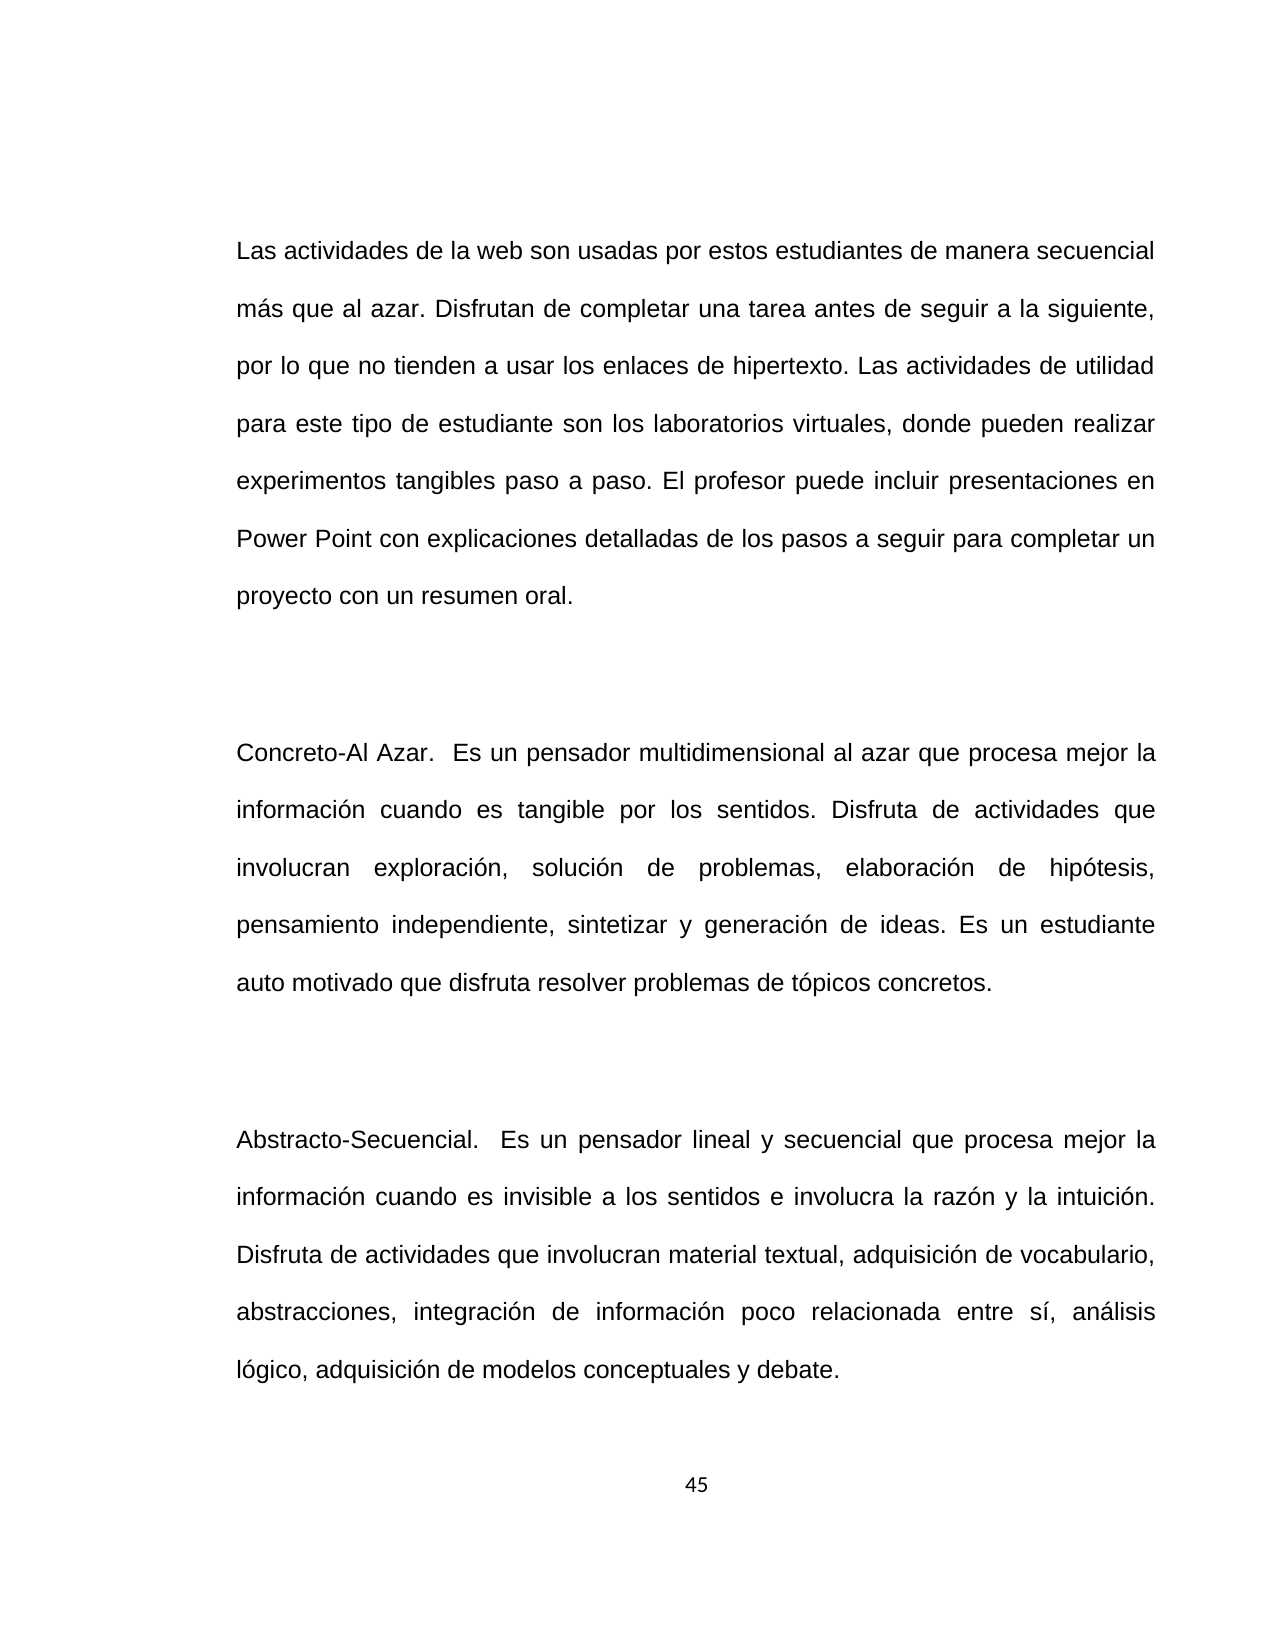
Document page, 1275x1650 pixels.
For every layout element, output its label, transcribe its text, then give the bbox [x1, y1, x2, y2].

text Concreto-Al Azar. Es un pensador multidimensional al azar que procesa mejor la información cuando es tangible por los sentidos. Disfruta de actividades que involucran exploración, solución de problemas, elaboración de hipótesis, pensamiento independiente, sintetizar y generación de ideas. Es un estudiante auto motivado que disfruta resolver problemas de tópicos concretos. [236, 738, 1157, 997]
text Abstracto-Secuencial. Es un pensador lineal y secuencial que procesa mejor la información cuando es invisible a los sentidos e involucra la razón y la intuición. Disfruta de actividades que involucran material textual, adquisición de vocabulario, abstracciones, integración de información poco relacionada entre sí, análisis lógico, adquisición de modelos conceptuales y debate. [236, 1124, 1157, 1383]
text Las actividades de la web son usadas por estos estudiantes de manera secuencial más que al azar. Disfrutan de completar una tarea antes de seguir a la siguiente, por lo que no tienden a usar los enlaces de hipertexto. Las actividades de utilidad para este tipo de estudiante son los laboratorios virtuales, donde pueden realizar experimentos tangibles paso a paso. El profesor puede incluir presentaciones en Power Point con explicaciones detalladas de los pasos a seguir para completar un proyecto con un resumen oral. [236, 236, 1157, 610]
